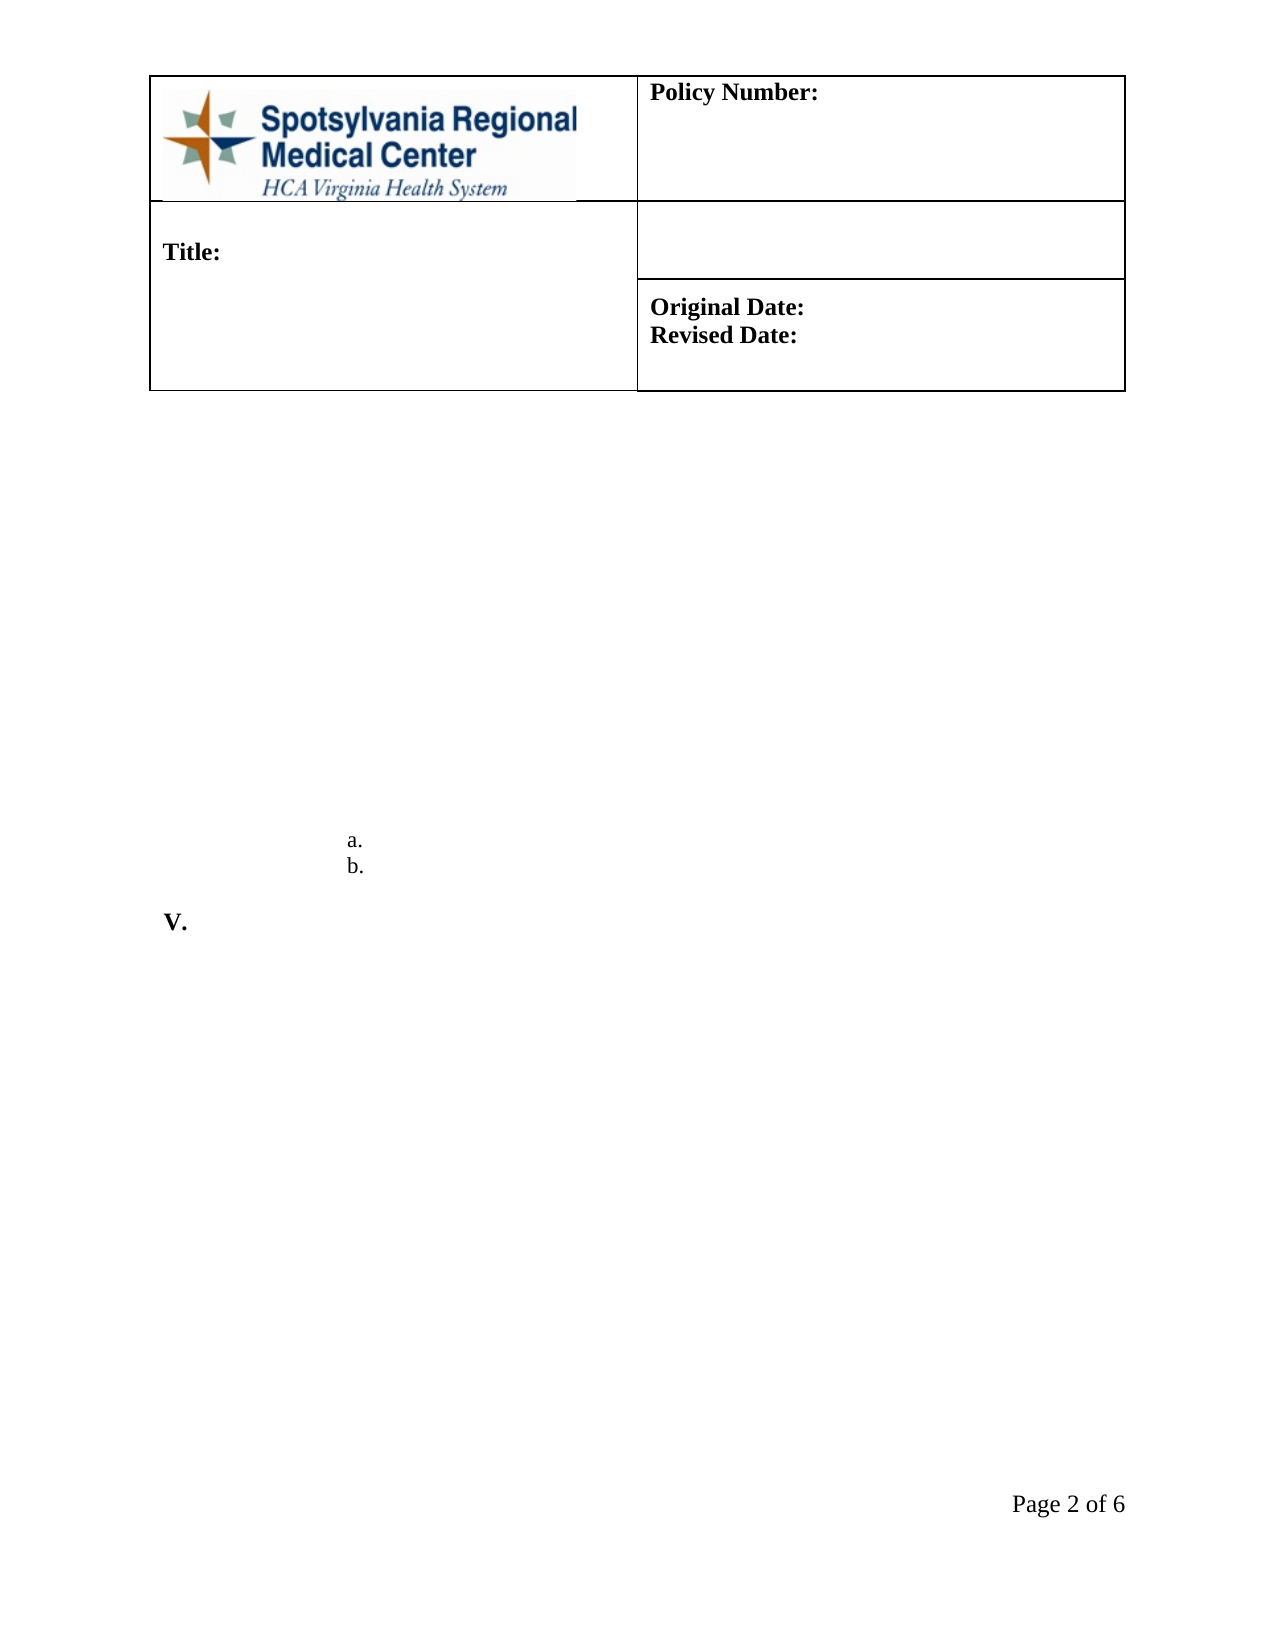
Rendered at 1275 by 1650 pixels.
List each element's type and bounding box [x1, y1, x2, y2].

picture [162, 89, 577, 201]
